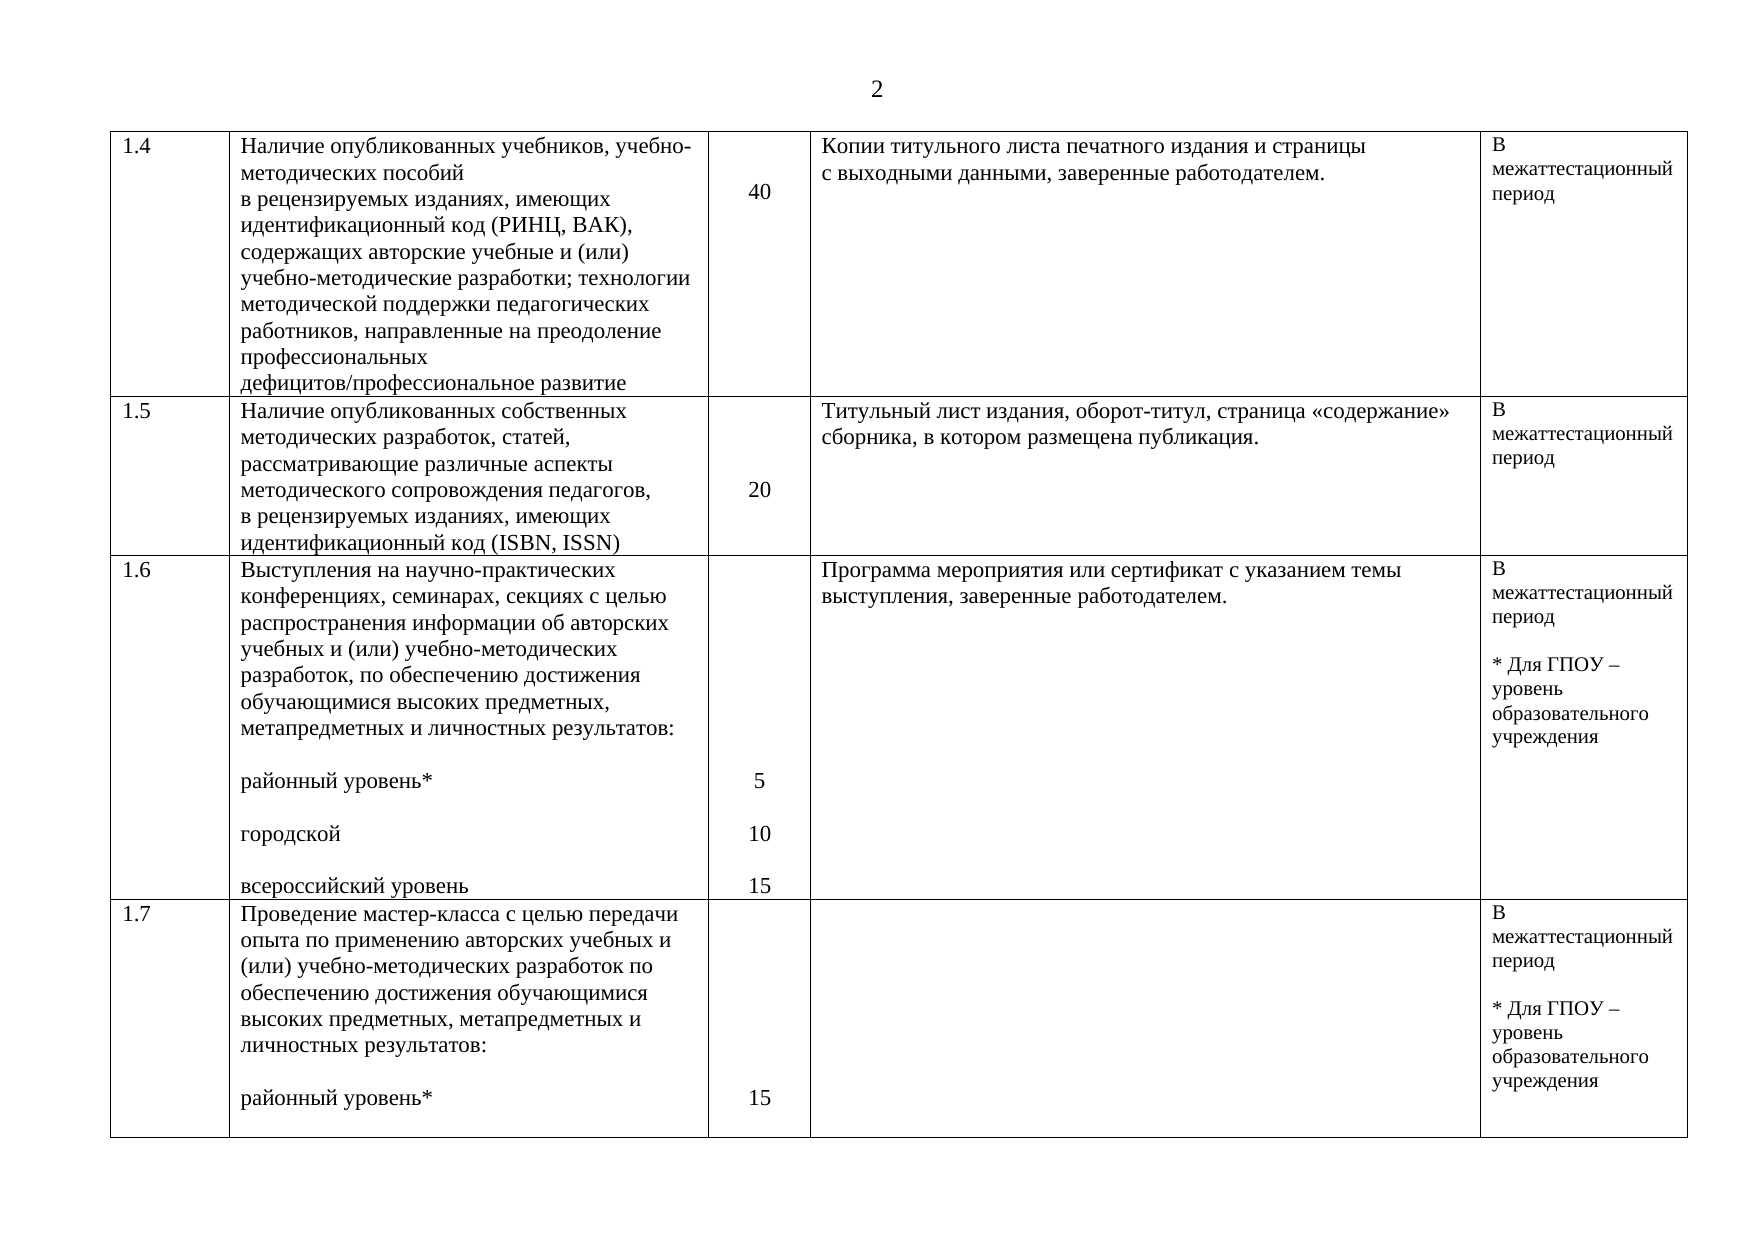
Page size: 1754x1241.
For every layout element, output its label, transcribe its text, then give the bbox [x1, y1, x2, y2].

table_cell 1.4 [111, 132, 229, 396]
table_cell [1481, 900, 1687, 1137]
table_cell Программа мероприятия или сертификат с указанием темы выступления, заверенные работодателем. [811, 556, 1480, 899]
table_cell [1481, 132, 1687, 396]
table_cell Выступления на научно-практических конференциях, семинарах, секциях с целью распространения информации об авторских учебных и (или) учебно-методических разработок, по обеспечению достижения обучающимися высоких предметных, метапредметных и личностных результатов: районный уровень* городской всероссийский уровень [230, 556, 708, 899]
table_cell В межаттестационный период [1481, 397, 1687, 555]
table_cell 1.6 [111, 556, 229, 899]
table_cell Наличие опубликованных учебников, учебно-методических пособий в рецензируемых изданиях, имеющих идентификационный код (РИНЦ, ВАК), содержащих авторские учебные и (или) учебно-методические разработки; технологии методической поддержки педагогических работников, направленные на преодоление профессиональных дефицитов/профессиональное развитие [230, 132, 708, 396]
table_cell В межаттестационный период * Для ГПОУ – уровень образовательного учреждения [1481, 556, 1687, 899]
table_cell [811, 900, 1480, 1137]
table_cell 20 [709, 397, 810, 555]
table_cell 5 10 15 [709, 556, 810, 899]
table_cell 15 20 30 [709, 900, 810, 1137]
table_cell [230, 900, 708, 1137]
table_cell Наличие опубликованных собственных методических разработок, статей, рассматривающие различные аспекты методического сопровождения педагогов, в рецензируемых изданиях, имеющих идентификационный код (ISBN, ISSN) [230, 397, 708, 555]
table_cell Титульный лист издания, оборот-титул, страница «содержание» сборника, в котором размещена публикация. [811, 397, 1480, 555]
table_cell 1.5 [111, 397, 229, 555]
table_cell 1.7 [111, 900, 229, 1137]
table_cell Копии титульного листа печатного издания и страницы с выходными данными, заверенные работодателем. [811, 132, 1480, 396]
table_cell 40 [709, 132, 810, 396]
